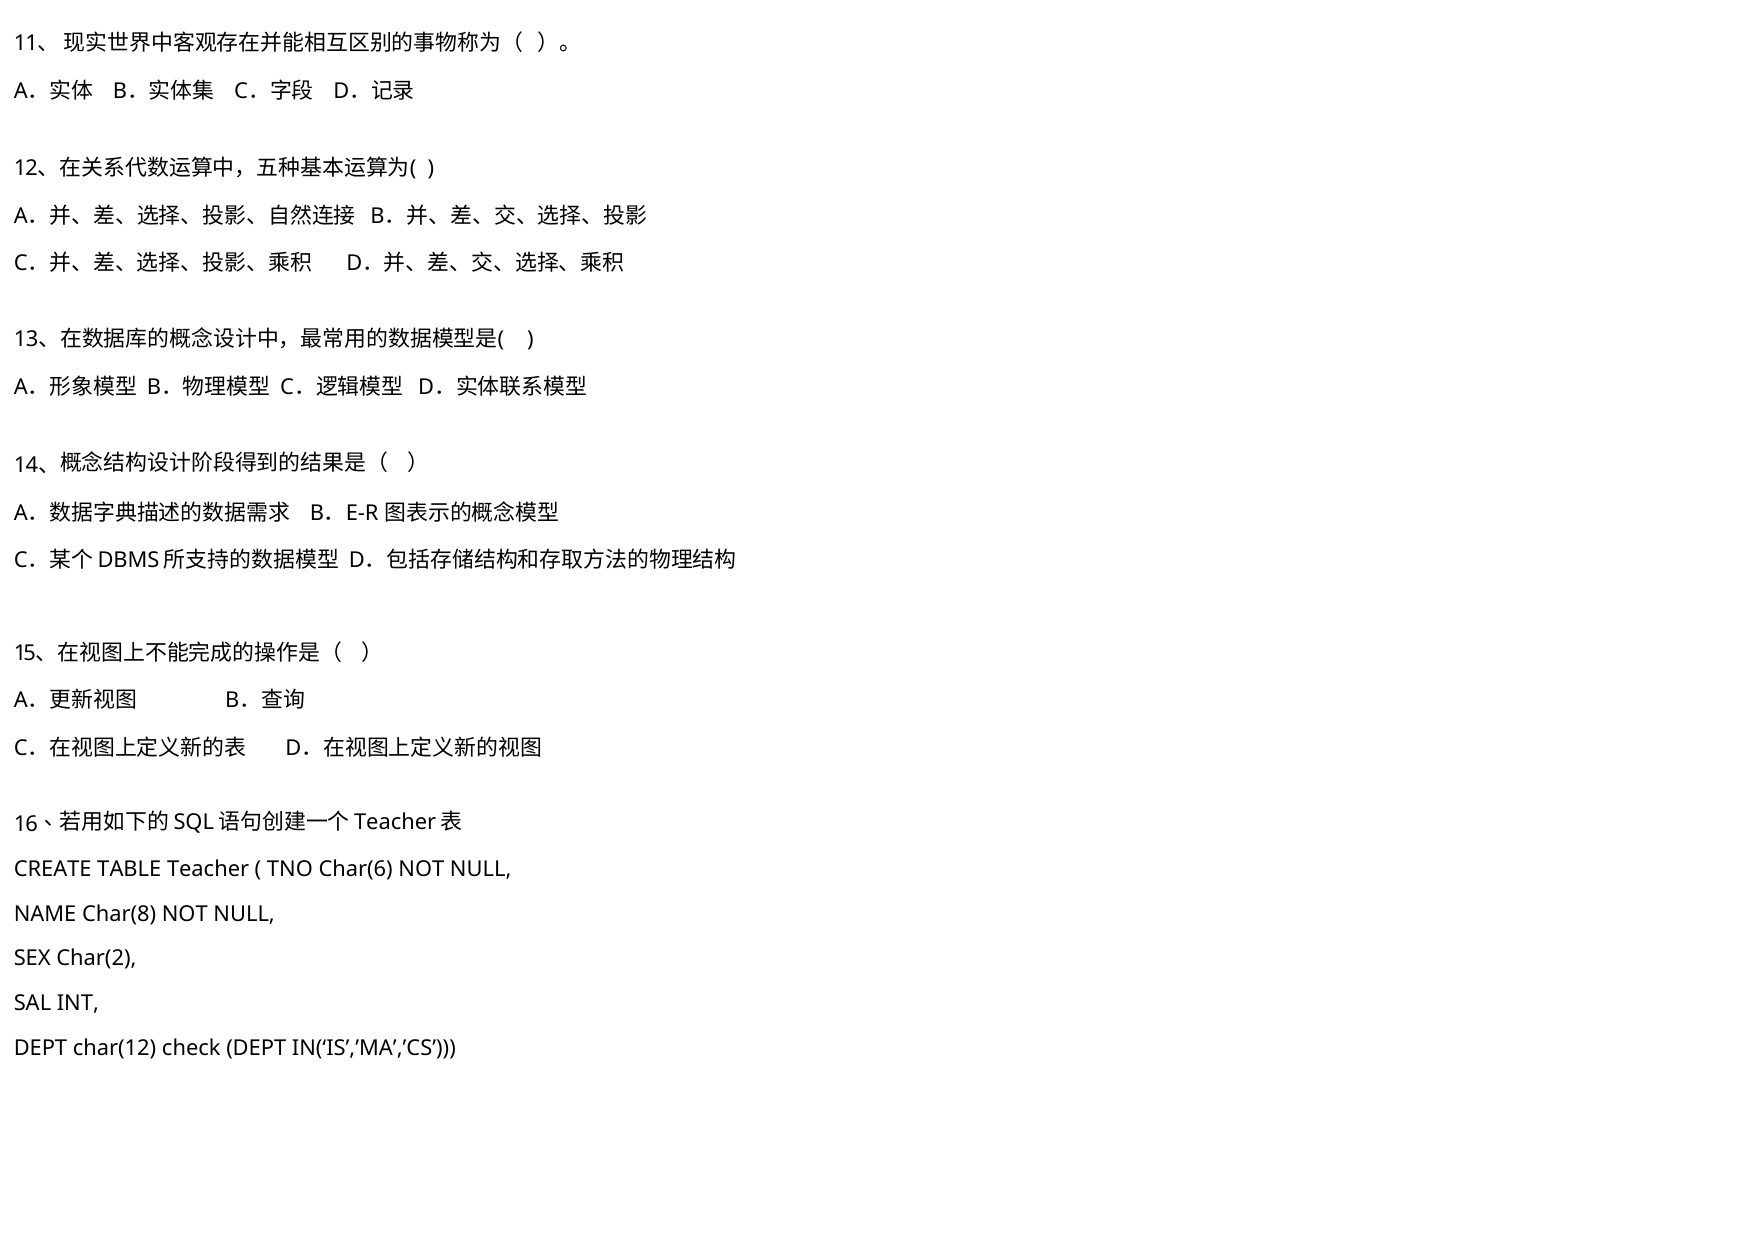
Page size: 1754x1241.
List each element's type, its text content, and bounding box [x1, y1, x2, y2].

text 14、概念结构设计阶段得到的结果是（ ） [13, 445, 900, 478]
text A．实体 B．实体集 C．字段 D．记录 [13, 73, 900, 104]
text A．并、差、选择、投影、自然连接 B．并、差、交、选择、投影 [13, 198, 900, 229]
text 16、若用如下的SQL语句创建一个Teacher表 [13, 806, 900, 837]
text SEX Char(2), [13, 942, 900, 972]
text 12、在关系代数运算中，五种基本运算为( ) [13, 150, 900, 182]
text 13、在数据库的概念设计中，最常用的数据模型是( ) [13, 321, 900, 353]
text C．并、差、选择、投影、乘积 D．并、差、交、选择、乘积 [13, 245, 900, 277]
text SAL INT, [13, 987, 900, 1017]
text C．某个DBMS所支持的数据模型 D．包括存储结构和存取方法的物理结构 [13, 542, 900, 574]
text A．形象模型 B．物理模型 C．逻辑模型 D．实体联系模型 [13, 369, 900, 401]
text A．更新视图 B．查询 [13, 682, 900, 714]
text 11、 现实世界中客观存在并能相互区别的事物称为（ ）。 [13, 25, 900, 57]
text 15、在视图上不能完成的操作是（ ） [13, 635, 900, 667]
text C．在视图上定义新的表 D．在视图上定义新的视图 [13, 730, 900, 762]
text NAME Char(8) NOT NULL, [13, 898, 900, 927]
text A．数据字典描述的数据需求 B．E-R 图表示的概念模型 [13, 495, 900, 527]
text DEPT char(12) check (DEPT IN(‘IS’,’MA’,’CS’))) [13, 1032, 900, 1061]
text CREATE TABLE Teacher ( TNO Char(6) NOT NULL, [13, 853, 900, 883]
